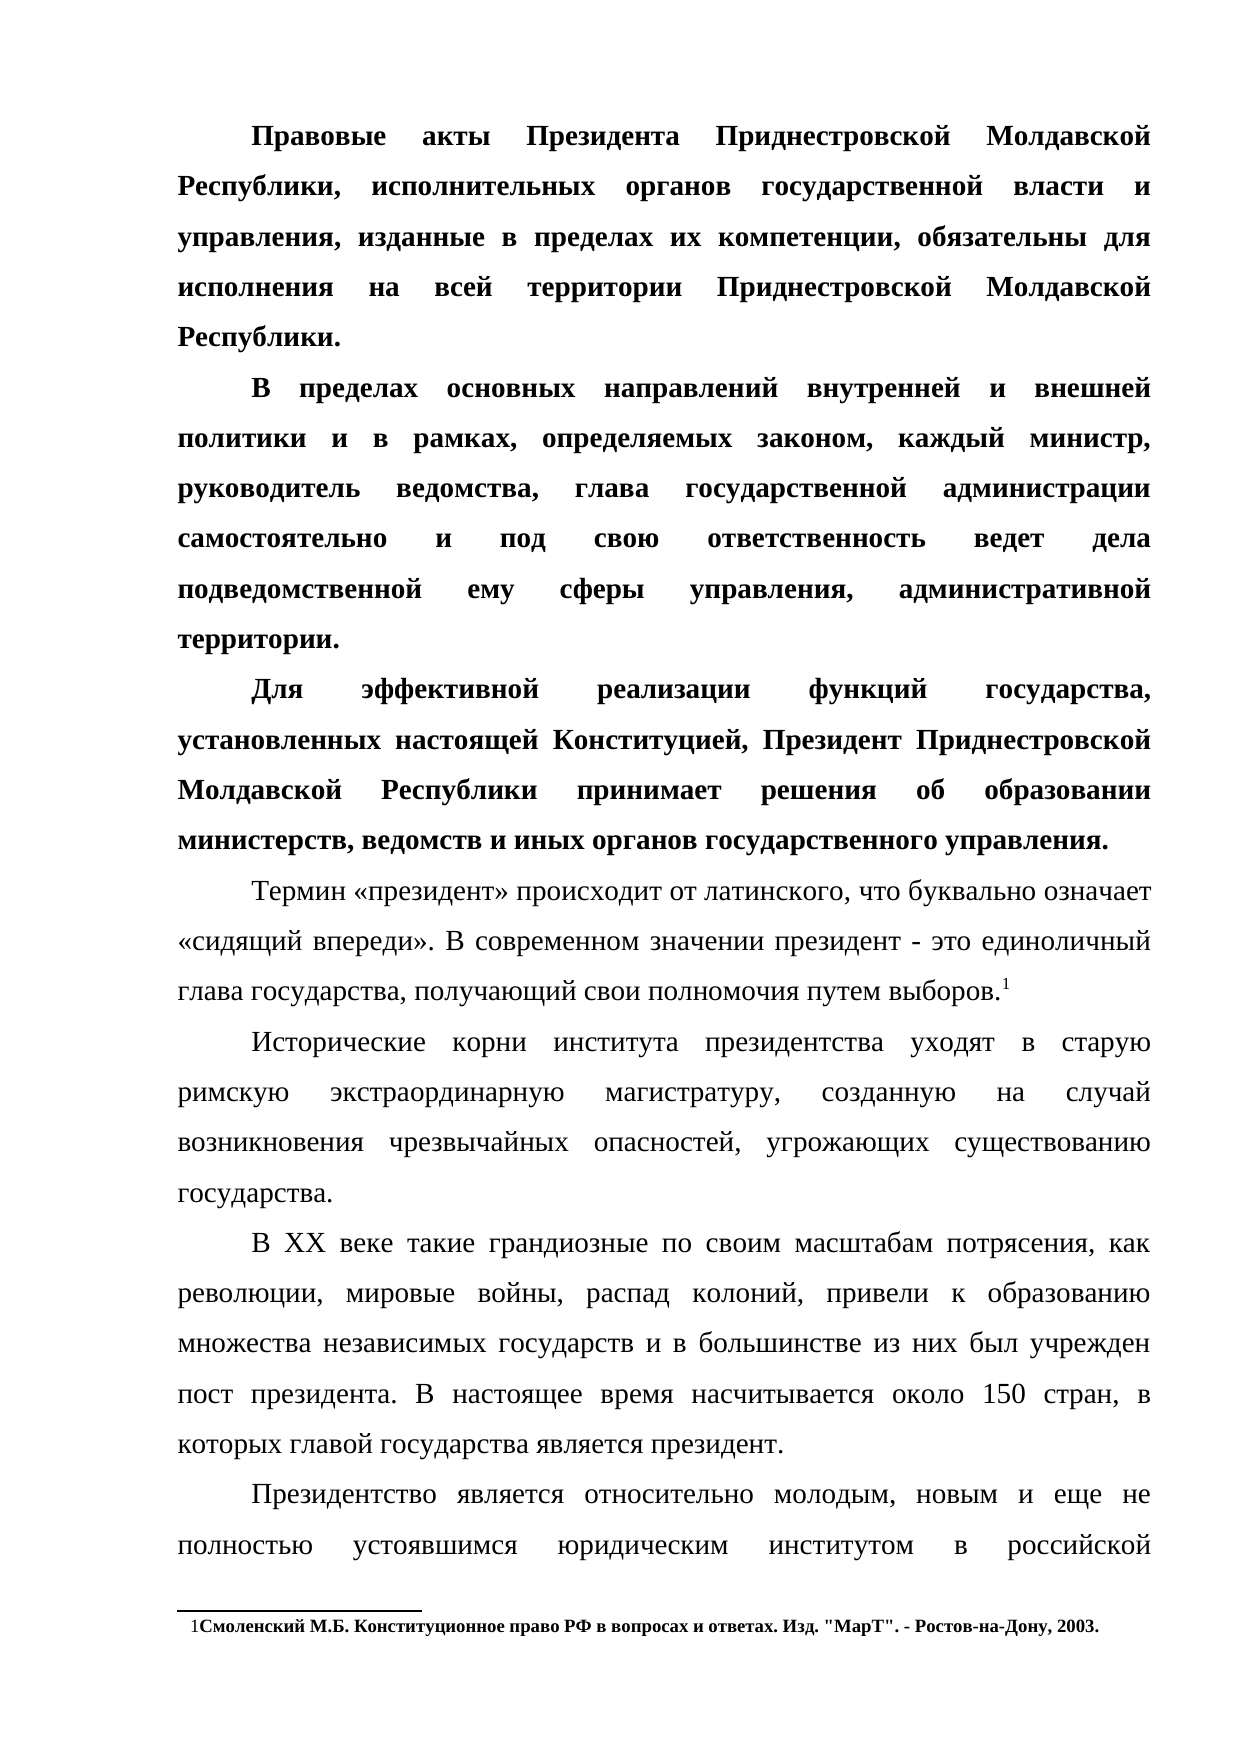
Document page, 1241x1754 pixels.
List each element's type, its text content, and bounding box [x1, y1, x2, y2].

text В пределах основных направлений внутренней и внешней политики и в рамках, определяемых законом, каждый министр, руководитель ведомства, глава государственной администрации самостоятельно и под свою ответственность ведет дела подведомственной ему сферы управления, административной территории. [177, 370, 1152, 655]
text Исторические корни института президентства уходят в старую римскую экстраординарную магистратуру, созданную на случай возникновения чрезвычайных опасностей, угрожающих существованию государства. [177, 1024, 1152, 1208]
text Термин «президент» происходит от латинского, что буквально означает «сидящий впереди». В современном значении президент - это единоличный глава государства, получающий свои полномочия путем выборов. [177, 873, 1152, 1007]
text В XX веке такие грандиозные по своим масштабам потрясения, как революции, мировые войны, распад колоний, привели к образованию множества независимых государств и в большинстве из них был учрежден пост президента. В настоящее время насчитывается около 150 стран, в которых главой государства является президент. [177, 1225, 1152, 1460]
text Правовые акты Президента Приднестровской Молдавской Республики, исполнительных органов государственной власти и управления, изданные в пределах их компетенции, обязательны для исполнения на всей территории Приднестровской Молдавской Республики. [177, 118, 1152, 353]
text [177, 1477, 1152, 1560]
text Для эффективной реализации функций государства, установленных настоящей Конституцией, Президент Приднестровской Молдавской Республики принимает решения об образовании министерств, ведомств и иных органов государственного управления. [177, 672, 1152, 856]
